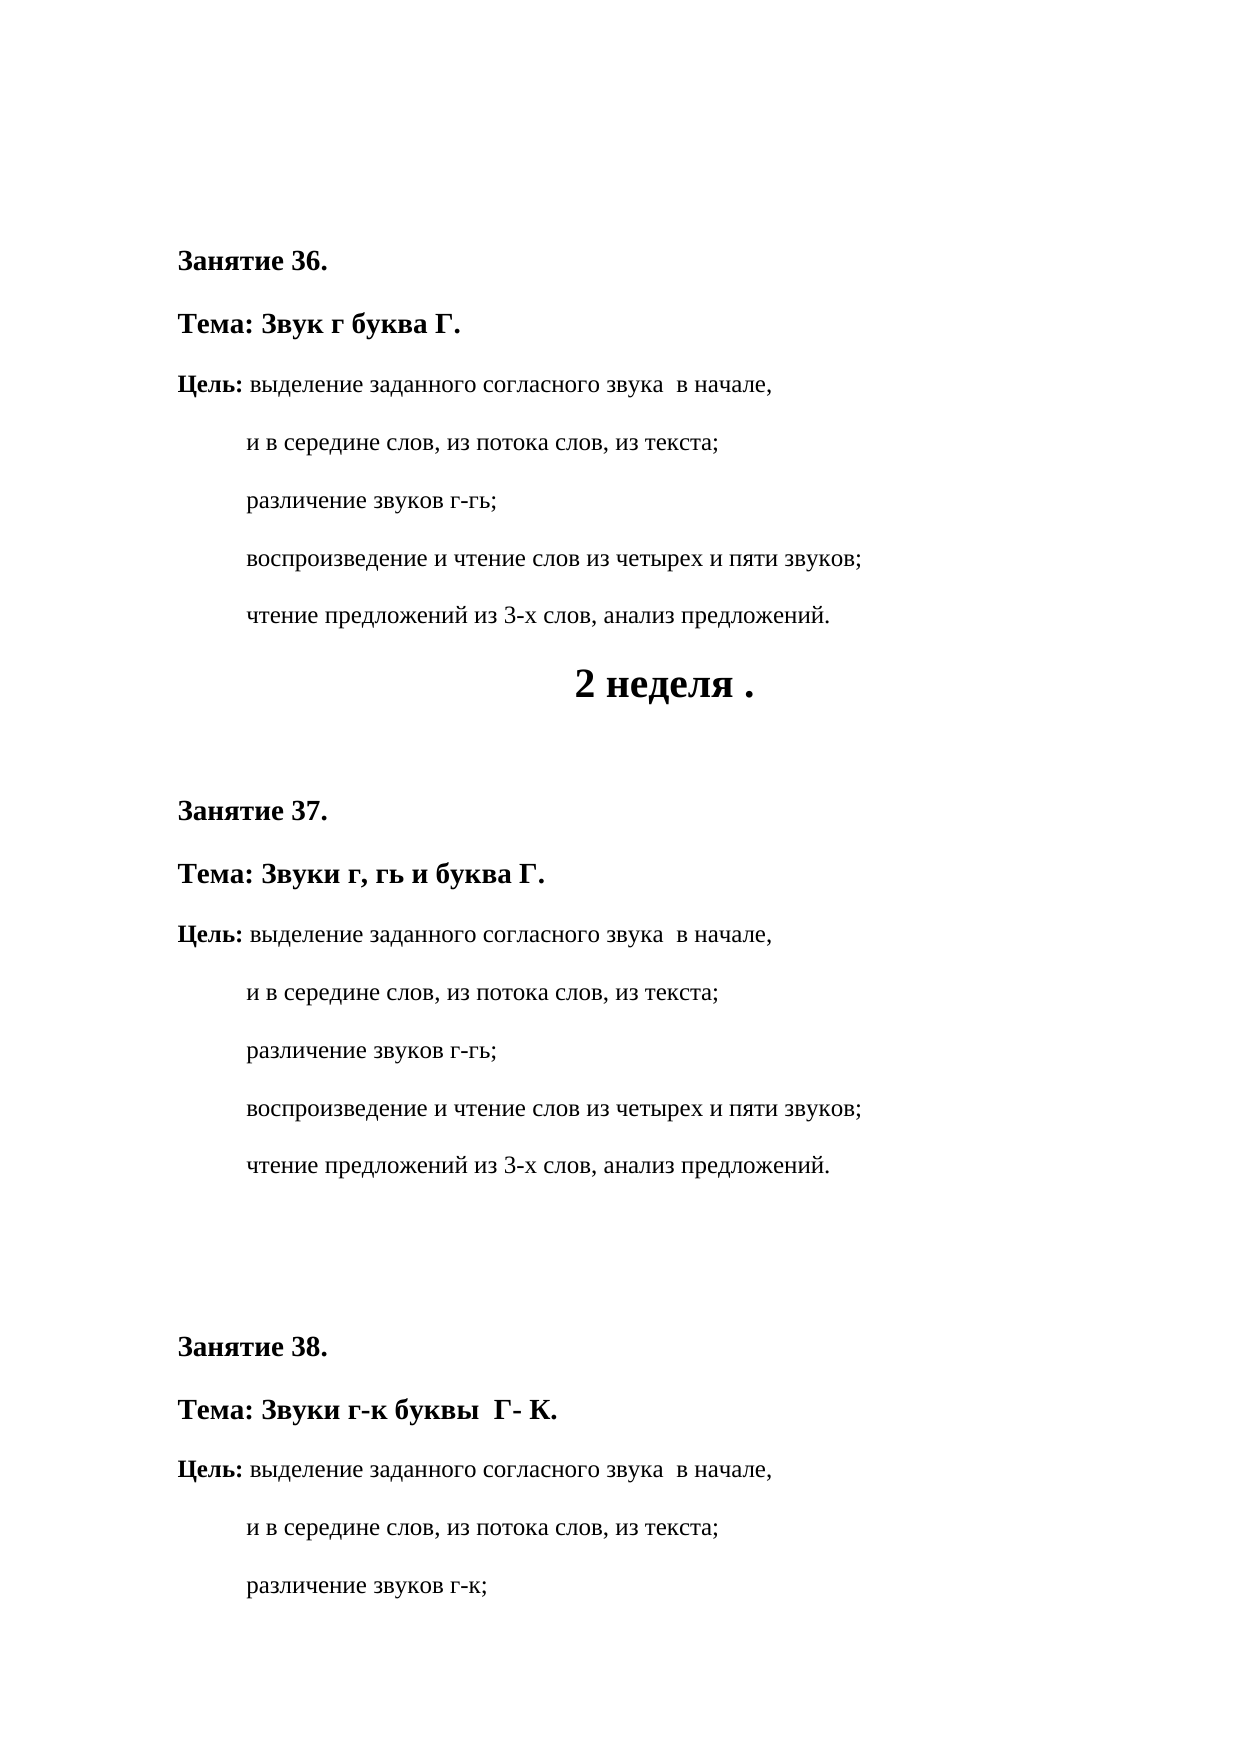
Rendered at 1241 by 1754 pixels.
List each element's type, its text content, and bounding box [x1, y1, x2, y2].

text чтение предложений из 3-х слов, анализ предложений. [177, 601, 1152, 629]
text Цель: выделение заданного согласного звука в начале, [177, 919, 1152, 948]
text Занятие 36. [177, 243, 1152, 277]
text различение звуков г-гь; [177, 485, 1152, 513]
text различение звуков г-к; [177, 1570, 1152, 1599]
text Занятие 38. [177, 1329, 1152, 1363]
text Занятие 37. [177, 793, 1152, 827]
text Тема: Звуки г, гь и буква Г. [177, 856, 1152, 890]
text 2 неделя . [177, 658, 1152, 706]
text Цель: выделение заданного согласного звука в начале, [177, 369, 1152, 398]
text Цель: выделение заданного согласного звука в начале, [177, 1454, 1152, 1483]
text различение звуков г-гь; [177, 1035, 1152, 1063]
text и в середине слов, из потока слов, из текста; [177, 427, 1152, 456]
text и в середине слов, из потока слов, из текста; [177, 1512, 1152, 1541]
text и в середине слов, из потока слов, из текста; [177, 977, 1152, 1006]
text Тема: Звуки г-к буквы Г- К. [177, 1392, 1152, 1425]
text чтение предложений из 3-х слов, анализ предложений. [177, 1151, 1152, 1179]
text воспроизведение и чтение слов из четырех и пяти звуков; [177, 543, 1152, 571]
text Тема: Звук г буква Г. [177, 306, 1152, 340]
text воспроизведение и чтение слов из четырех и пяти звуков; [177, 1093, 1152, 1121]
